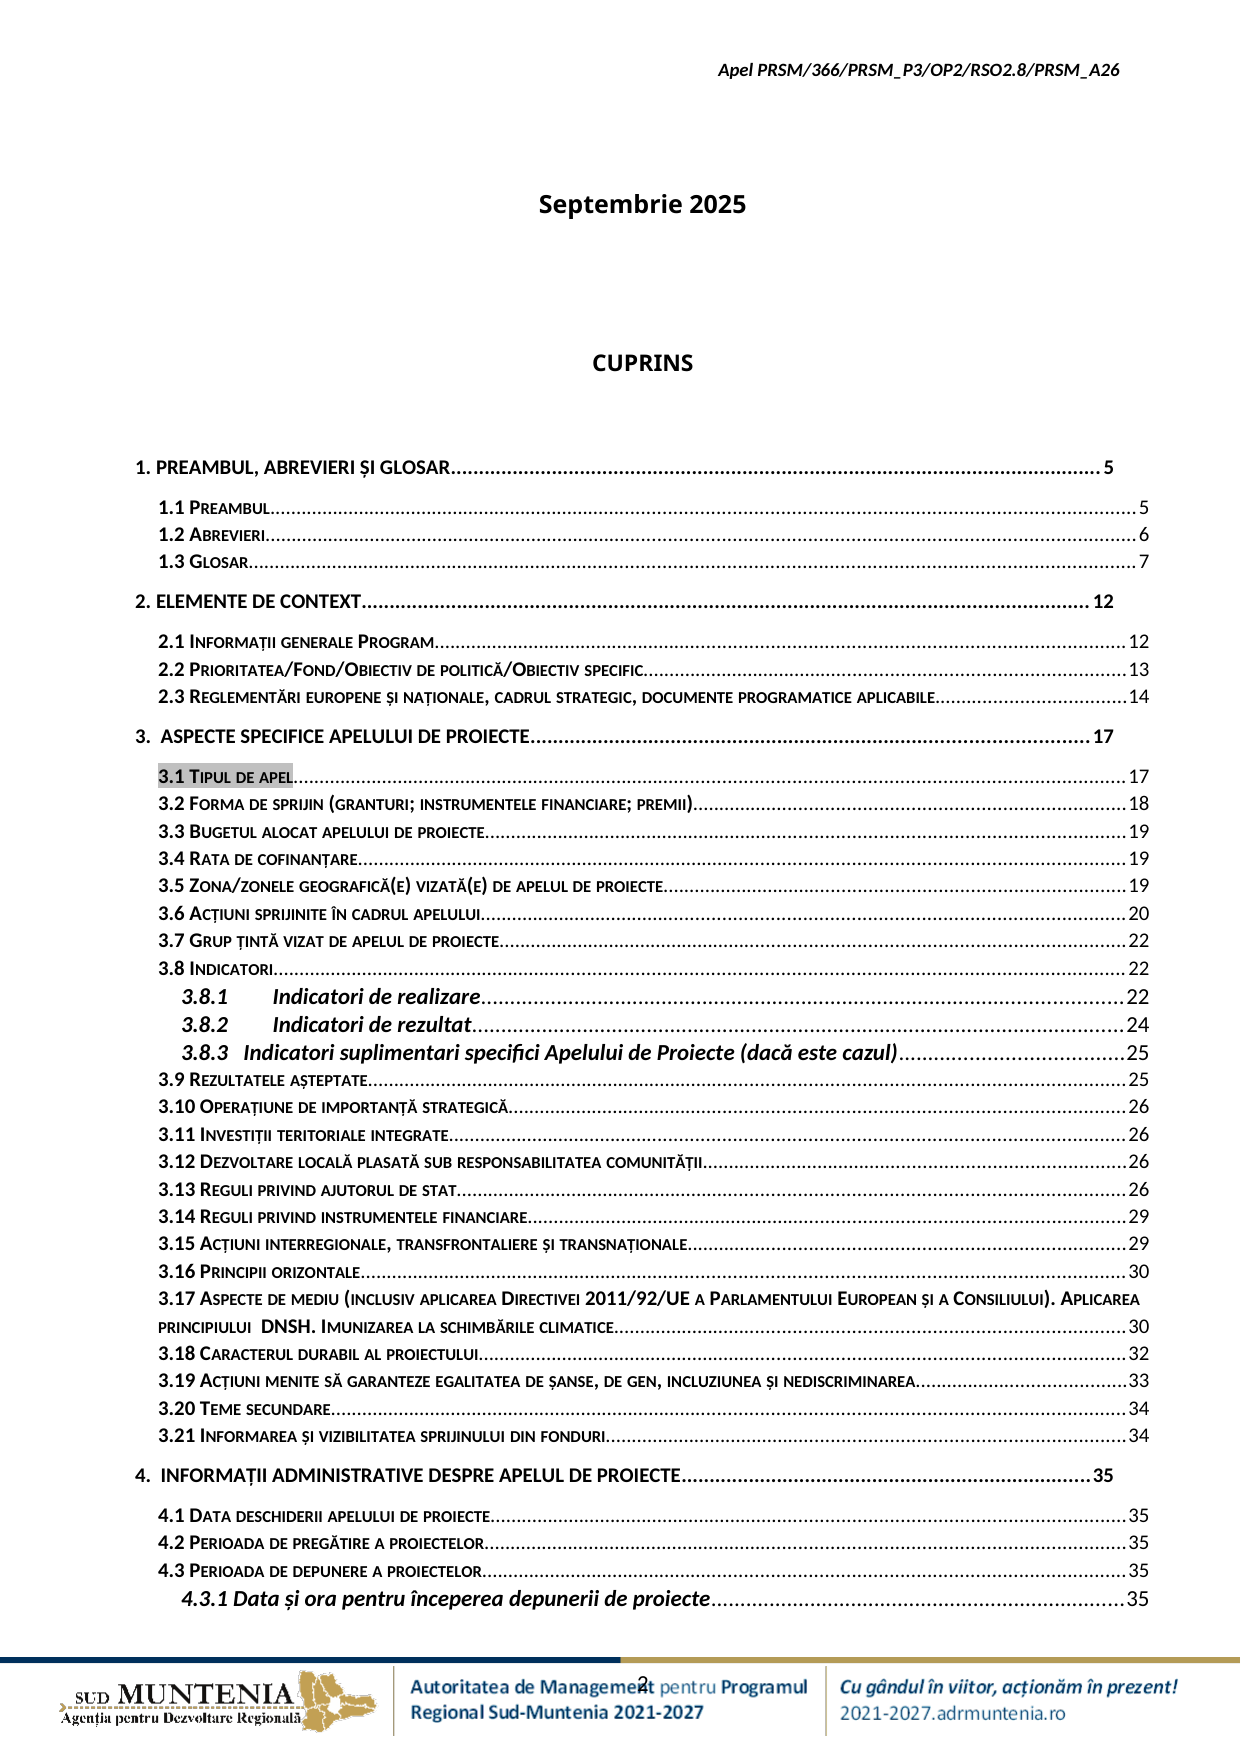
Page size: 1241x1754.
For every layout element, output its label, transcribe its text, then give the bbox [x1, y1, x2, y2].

text 3.14 Reguli privind instrumentele financiare 29 [158, 1203, 1150, 1229]
text 2.1 Informații generale Program 12 [158, 628, 1150, 654]
text 3.19 Acțiuni menite să garanteze egalitatea de șanse, de gen, incluziunea și nediscriminarea 33 [158, 1368, 1150, 1393]
text 4. INFORMAȚII ADMINISTRATIVE DESPRE APELUL DE PROIECTE 35 [135, 1462, 1150, 1488]
text 4.3.1 Data și ora pentru începerea depunerii de proiecte 35 [181, 1584, 1150, 1612]
text 3.8.3 Indicatori suplimentari specifici Apelului de Proiecte (dacă este cazul) 25 [181, 1038, 1150, 1066]
text 3.15 Acțiuni interregionale, transfrontaliere și transnaționale 29 [158, 1231, 1150, 1256]
text 4.1 Data deschiderii apelului de proiecte 35 [158, 1502, 1150, 1528]
text 1.1 Preambul 5 [158, 494, 1150, 519]
text 1.2 Abrevieri 6 [158, 521, 1150, 547]
text 3.9 Rezultatele așteptate 25 [158, 1066, 1150, 1092]
text 2. ELEMENTE DE CONTEXT 12 [135, 588, 1150, 614]
text CUPRINS [135, 347, 1150, 378]
text 2.3 Reglementări europene și naționale, cadrul strategic, documente programatice aplicabile 14 [158, 683, 1150, 709]
text 2.2 Prioritatea/Fond/Obiectiv de politică/Obiectiv specific 13 [158, 656, 1150, 681]
text 3.13 Reguli privind ajutorul de stat 26 [158, 1176, 1150, 1201]
text 3.21 Informarea și vizibilitatea sprijinului din fonduri 34 [158, 1422, 1150, 1448]
text 3.17 Aspecte de mediu (inclusiv aplicarea Directivei 2011/92/UE a Parlamentului European și a Consiliului). Aplicarea principiului DNSH. Imunizarea la schimbările climatice 30 [158, 1285, 1150, 1338]
text 3.5 Zona/zonele geografică(e) vizată(e) de apelul de proiecte 19 [158, 873, 1150, 898]
text 1. PREAMBUL, ABREVIERI ȘI GLOSAR 5 [135, 454, 1150, 479]
picture [0, 1657, 1241, 1737]
text 1.3 Glosar 7 [158, 549, 1150, 574]
text 3.20 Teme secundare 34 [158, 1395, 1150, 1420]
text 4.2 Perioada de pregătire a proiectelor 35 [158, 1529, 1150, 1555]
text 3.10 Operațiune de importanță strategică 26 [158, 1094, 1150, 1119]
text 3.8.1 Indicatori de realizare 22 [181, 982, 1150, 1010]
text Septembrie 2025 [135, 187, 1150, 221]
text 3.8 Indicatori 22 [158, 955, 1150, 980]
text 3. ASPECTE SPECIFICE APELULUI DE PROIECTE 17 [135, 723, 1150, 748]
text 3.18 Caracterul durabil al proiectului 32 [158, 1340, 1150, 1366]
text 3.6 Acțiuni sprijinite în cadrul apelului 20 [158, 900, 1150, 925]
text 4.3 Perioada de depunere a proiectelor 35 [158, 1557, 1150, 1582]
text 3.2 Forma de sprijin (granturi; instrumentele financiare; premii) 18 [158, 790, 1150, 816]
text 3.12 Dezvoltare locală plasată sub responsabilitatea comunității 26 [158, 1148, 1150, 1174]
text 3.8.2 Indicatori de rezultat 24 [181, 1010, 1150, 1038]
text 3.11 Investiții teritoriale integrate 26 [158, 1121, 1150, 1146]
text 3.4 Rata de cofinanțare 19 [158, 845, 1150, 871]
text 3.7 Grup țintă vizat de apelul de proiecte 22 [158, 927, 1150, 953]
text 3.16 Principii orizontale 30 [158, 1258, 1150, 1283]
text 3.1 Tipul de apel 17 [293, 763, 1150, 788]
text 3.3 Bugetul alocat apelului de proiecte 19 [158, 818, 1150, 843]
